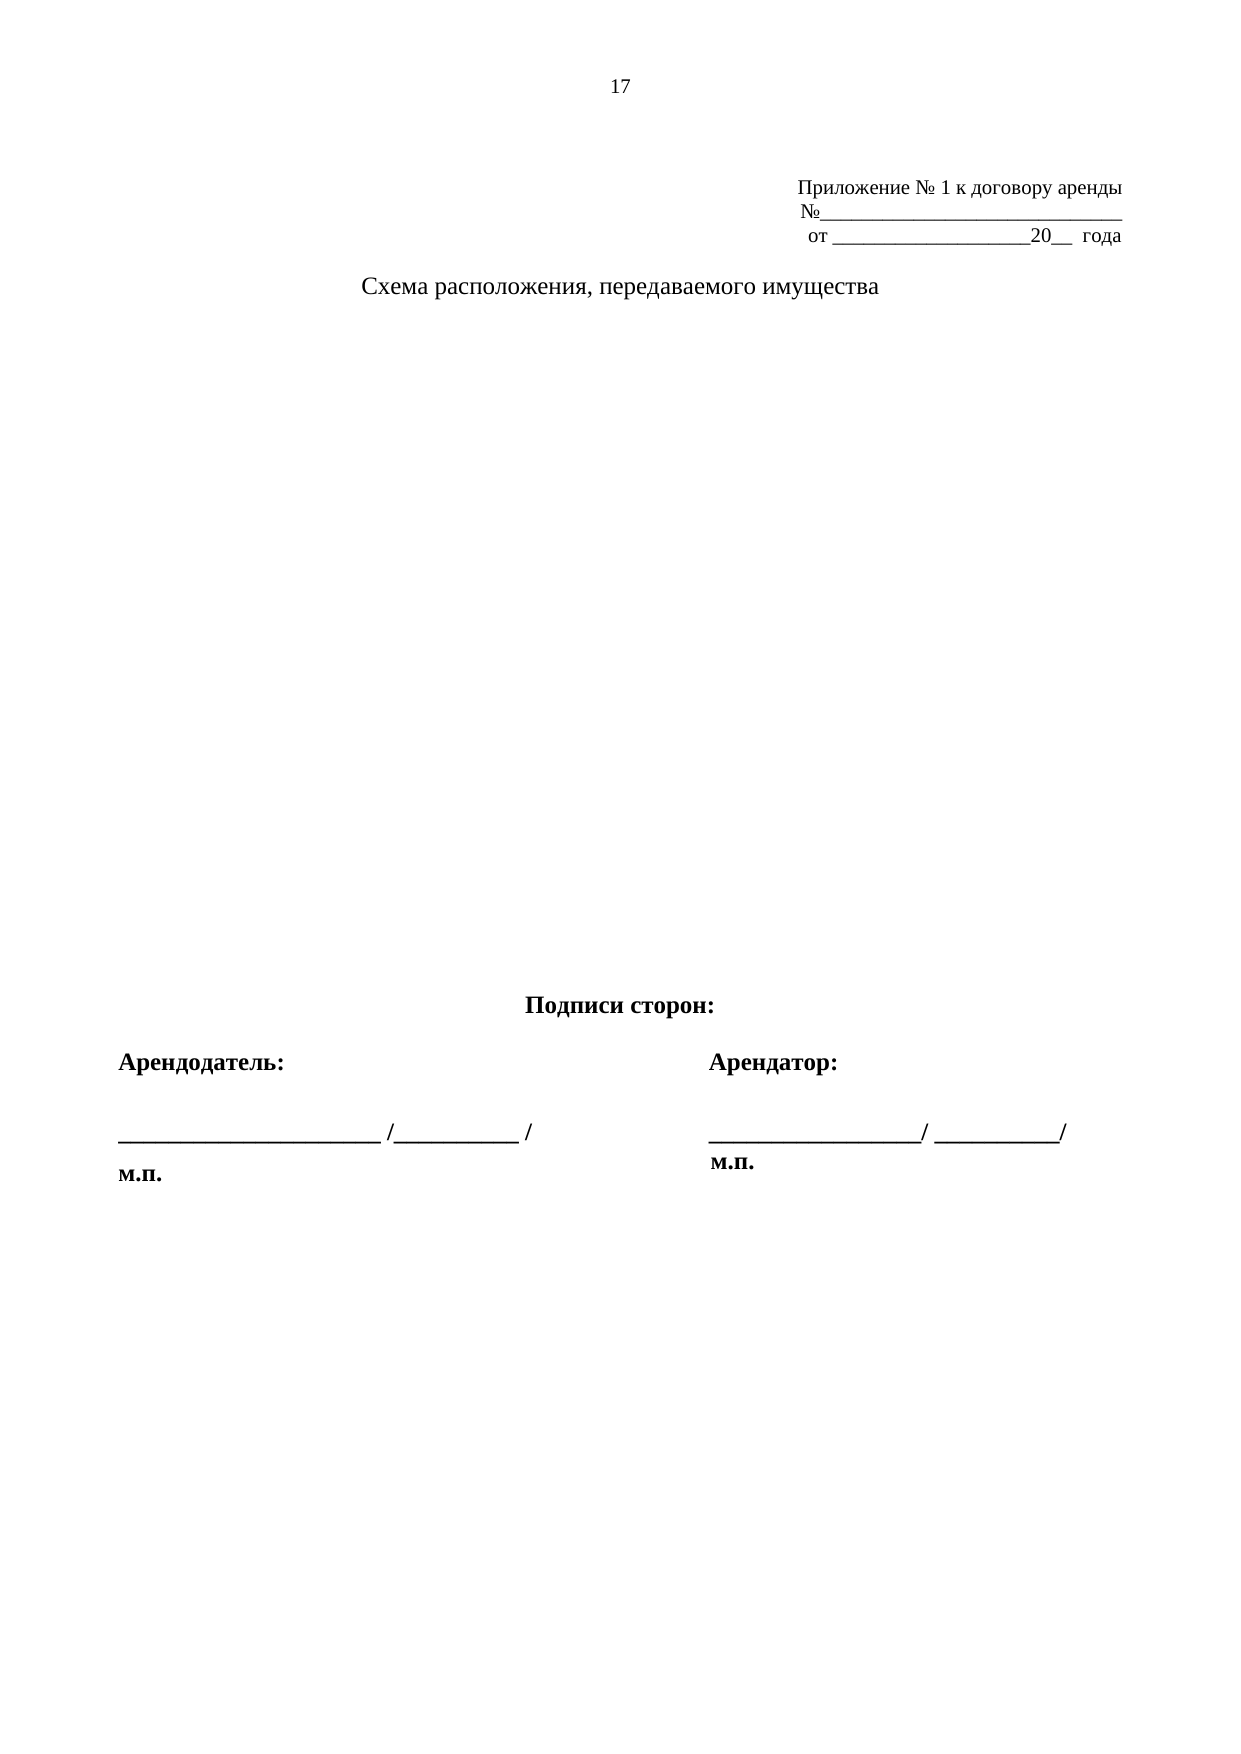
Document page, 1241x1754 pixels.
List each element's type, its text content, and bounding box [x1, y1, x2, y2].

text Подписи сторон: [118, 990, 1122, 1018]
text Схема расположения, передаваемого имущества [118, 271, 1122, 300]
text №_____________________________ [118, 199, 1122, 223]
table_header Арендодатель: _____________________ /__________ / м.п. [107, 1047, 605, 1216]
text от ___________________20__ года [118, 223, 1122, 247]
table_header Арендатор: _________________/ __________/ м.п. [605, 1047, 1104, 1216]
text Приложение № 1 к договору аренды [118, 175, 1122, 199]
